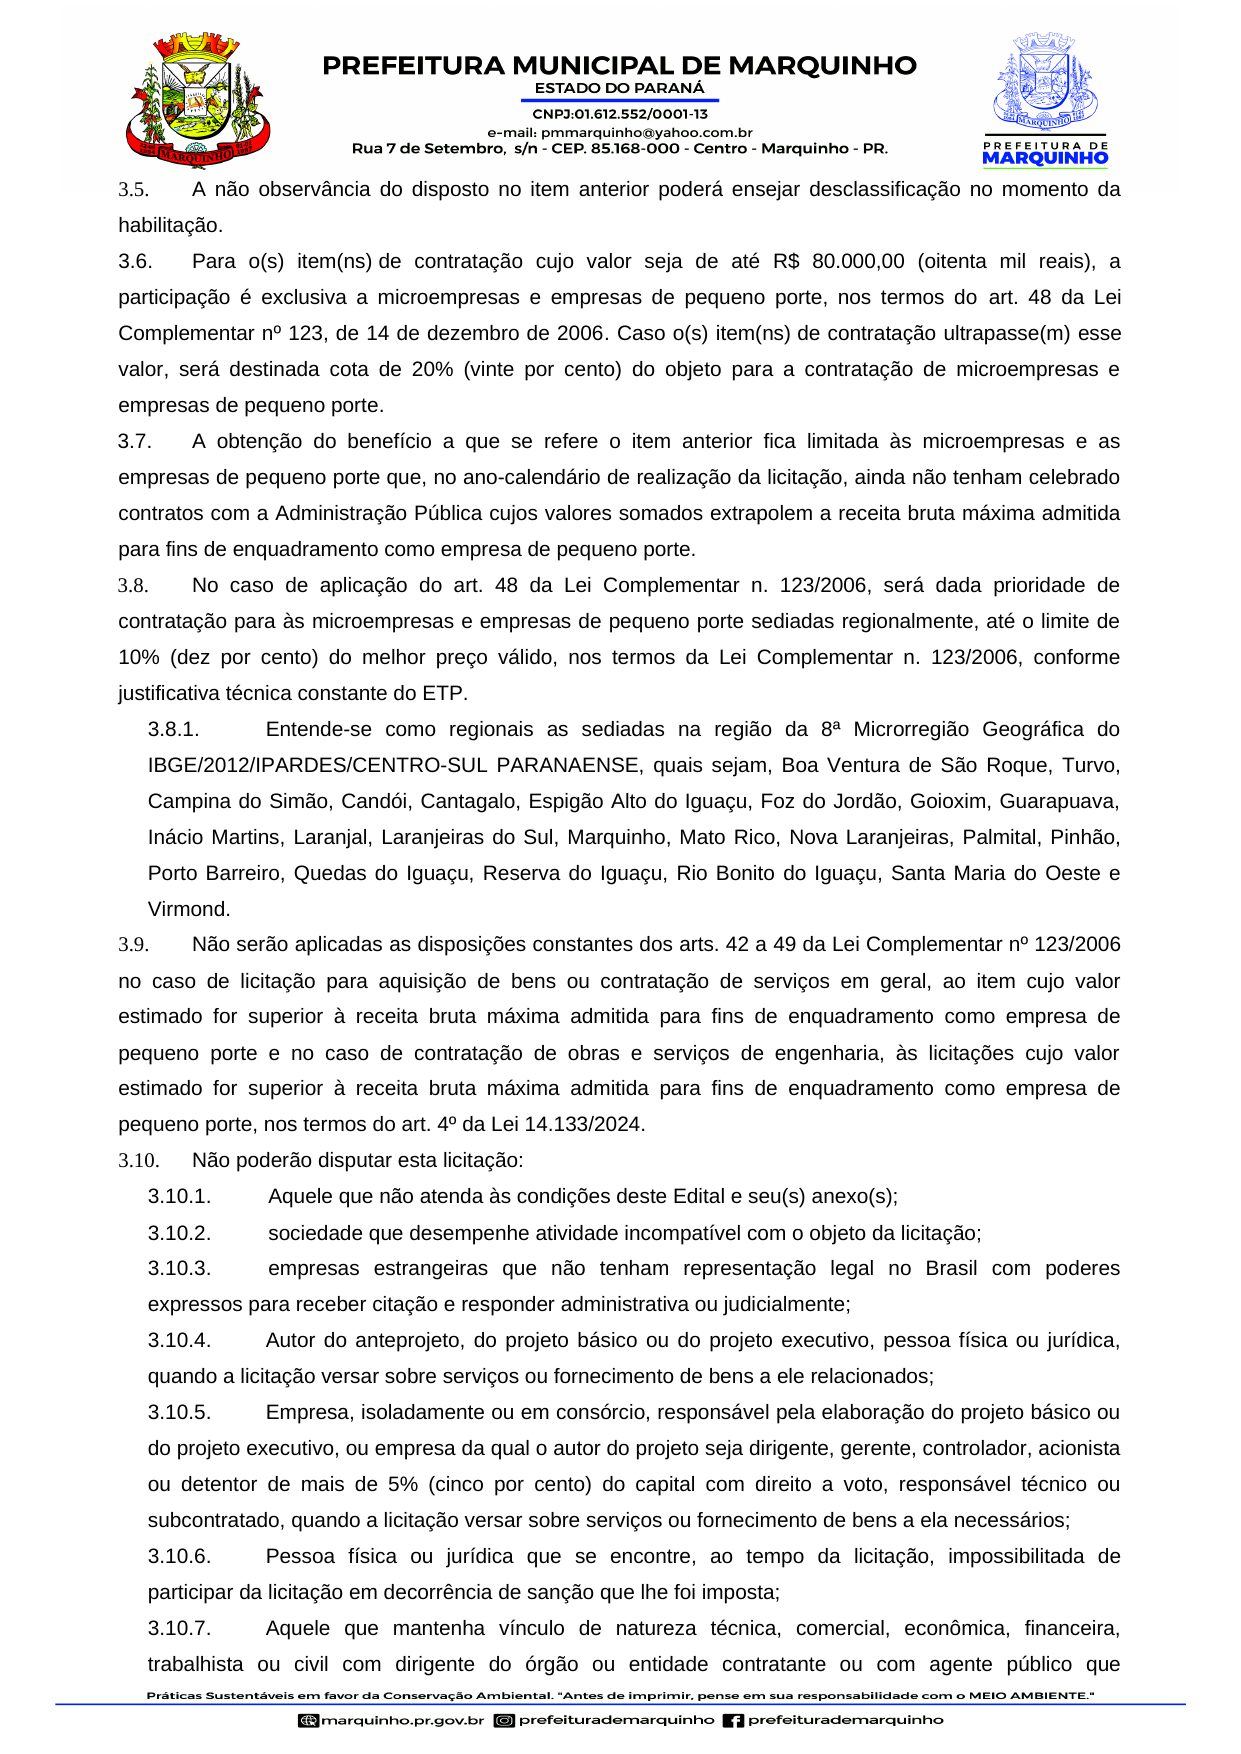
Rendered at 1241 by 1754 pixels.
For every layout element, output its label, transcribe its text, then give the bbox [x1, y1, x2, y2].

list sociedade que desempenhe atividade incompatível com o objeto da licitação; [148, 1220, 1122, 1244]
text No caso de aplicação do art. 48 da Lei Complementar n. 123/2006, será dada prioridade de contratação para às microempresas e empresas de pequeno porte sediadas regionalmente, até o limite de 10% (dez por cento) do melhor preço válido, nos termos da Lei Complementar n. 123/2006, conforme justificativa técnica constante do ETP. [117, 573, 1122, 705]
list Aquele que não atenda às condições deste Edital e seu(s) anexo(s); [148, 1184, 1122, 1208]
text Não serão aplicadas as disposições constantes dos arts. 42 a 49 da Lei Complementar nº 123/2006 no caso de licitação para aquisição de bens ou contratação de serviços em geral, ao item cujo valor estimado for superior à receita bruta máxima admitida para fins de enquadramento como empresa de pequeno porte e no caso de contratação de obras e serviços de engenharia, às licitações cujo valor estimado for superior à receita bruta máxima admitida para fins de enquadramento como empresa de pequeno porte, nos termos do art. 4º da Lei 14.133/2024. [118, 932, 1122, 1136]
text Entende-se como regionais as sediadas na região da 8ª Microrregião Geográfica do IBGE/2012/IPARDES/CENTRO-SUL PARANAENSE, quais sejam, Boa Ventura de São Roque, Turvo, Campina do Simão, Candói, Cantagalo, Espigão Alto do Iguaçu, Foz do Jordão, Goioxim, Guarapuava, Inácio Martins, Laranjal, Laranjeiras do Sul, Marquinho, Mato Rico, Nova Laranjeiras, Palmital, Pinhão, Porto Barreiro, Quedas do Iguaçu, Reserva do Iguaçu, Rio Bonito do Iguaçu, Santa Maria do Oeste e Virmond. [148, 717, 1122, 920]
text Não poderão disputar esta licitação: [118, 1148, 1122, 1172]
picture [31, 1667, 1210, 1750]
text A obtenção do benefício a que se refere o item anterior fica limitada às microempresas e as empresas de pequeno porte que, no ano-calendário de realização da licitação, ainda não tenham celebrado contratos com a Administração Pública cujos valores somados extrapolem a receita bruta máxima admitida para fins de enquadramento como empresa de pequeno porte. [117, 429, 1122, 561]
text A não observância do disposto no item anterior poderá ensejar desclassificação no momento da habilitação. [118, 177, 1122, 237]
text Autor do anteprojeto, do projeto básico ou do projeto executivo, pessoa física ou jurídica, quando a licitação versar sobre serviços ou fornecimento de bens a ele relacionados; [148, 1328, 1122, 1388]
list empresas estrangeiras que não tenham representação legal no Brasil com poderes expressos para receber citação e responder administrativa ou judicialmente; [148, 1256, 1122, 1316]
picture [59, 6, 1180, 192]
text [148, 1616, 1122, 1676]
text Para o(s) item(ns) de contratação cujo valor seja de até R$ 80.000,00 (oitenta mil reais), a participação é exclusiva a microempresas e empresas de pequeno porte, nos termos do art. 48 da Lei Complementar nº 123, de 14 de dezembro de 2006. Caso o(s) item(ns) de contratação ultrapasse(m) esse valor, será destinada cota de 20% (vinte por cento) do objeto para a contratação de microempresas e empresas de pequeno porte. [118, 249, 1122, 417]
text Empresa, isoladamente ou em consórcio, responsável pela elaboração do projeto básico ou do projeto executivo, ou empresa da qual o autor do projeto seja dirigente, gerente, controlador, acionista ou detentor de mais de 5% (cinco por cento) do capital com direito a voto, responsável técnico ou subcontratado, quando a licitação versar sobre serviços ou fornecimento de bens a ela necessários; [148, 1400, 1122, 1532]
text Pessoa física ou jurídica que se encontre, ao tempo da licitação, impossibilitada de participar da licitação em decorrência de sanção que lhe foi imposta; [148, 1544, 1122, 1604]
